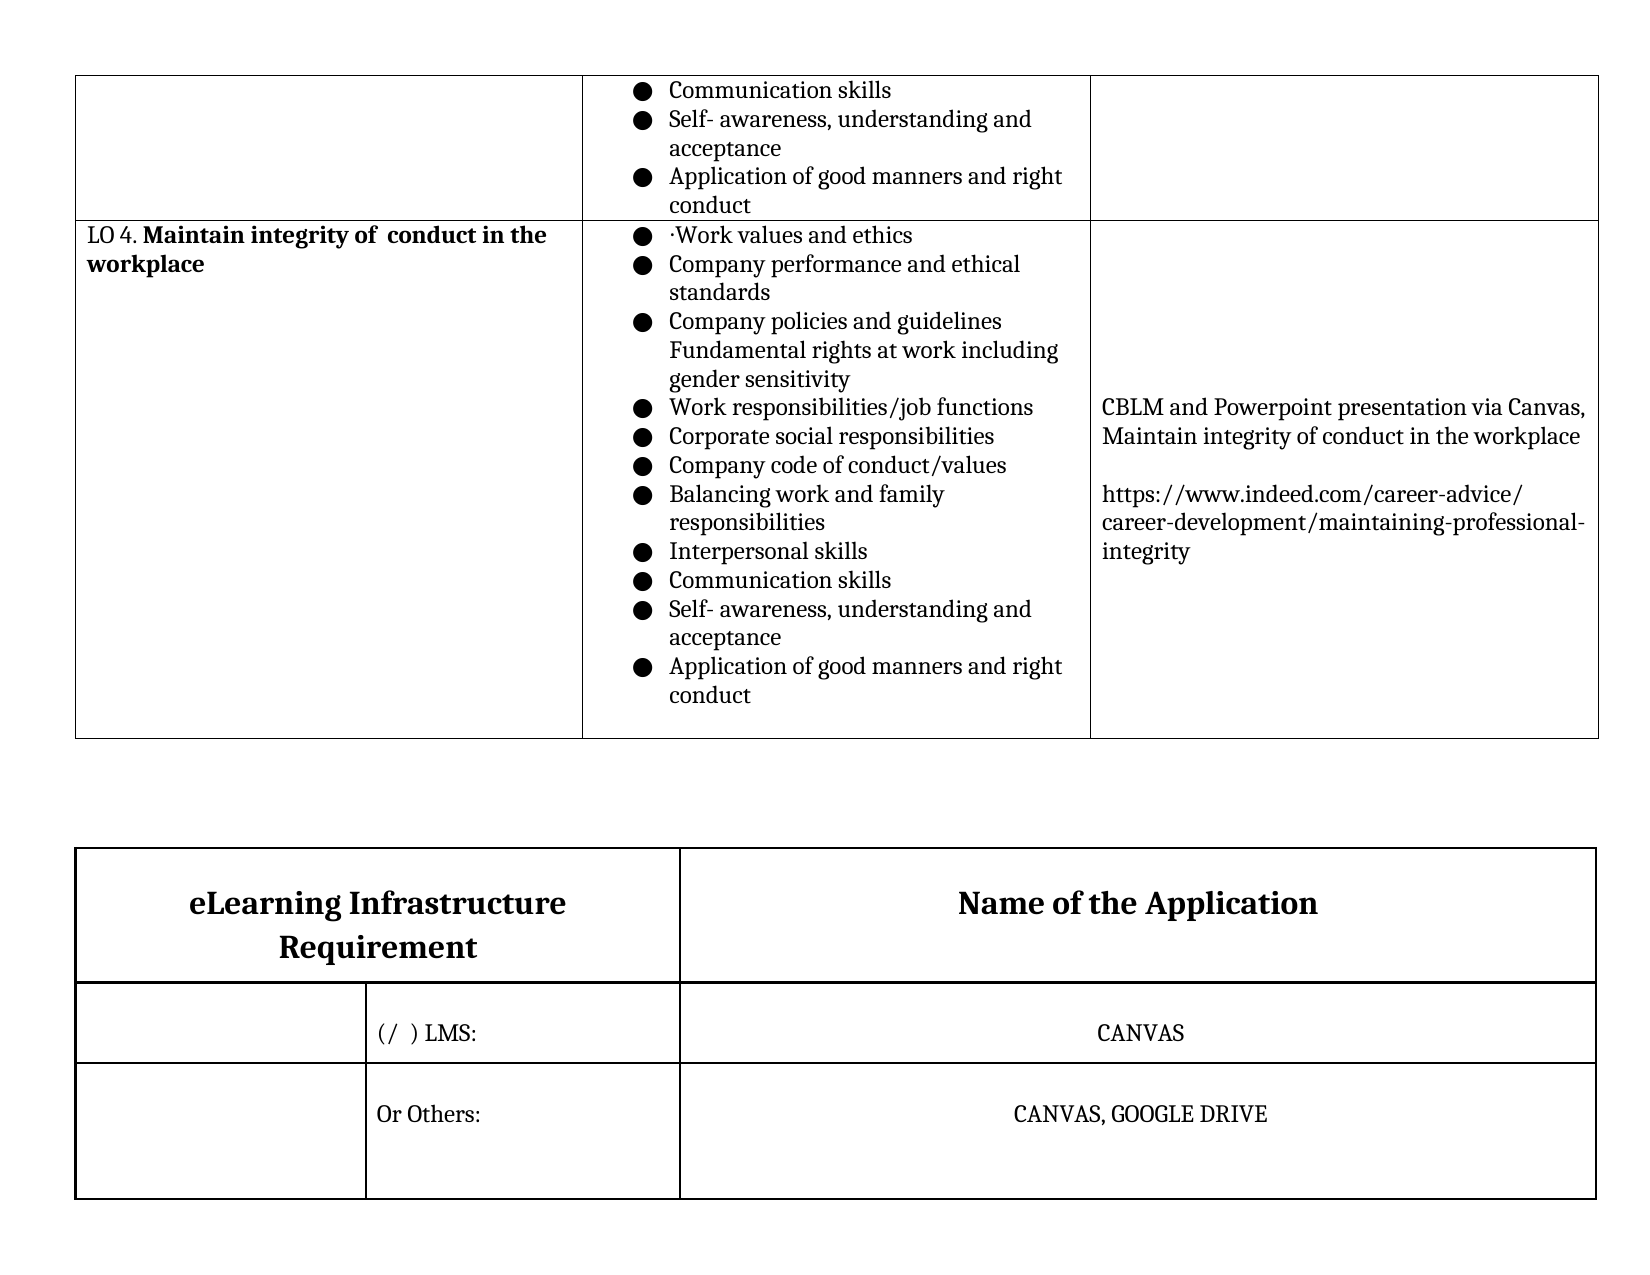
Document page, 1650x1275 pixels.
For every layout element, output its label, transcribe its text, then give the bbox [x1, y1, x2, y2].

table_cell CANVAS [681, 984, 1595, 1062]
table_header Name of the Application [681, 849, 1595, 981]
table_cell LO 4. Maintain integrity of conduct in the workplace [76, 221, 582, 738]
table_header eLearning Infrastructure Requirement [77, 849, 679, 981]
table_cell [77, 1064, 365, 1198]
table_cell CBLM and Powerpoint presentation via Canvas, Maintain integrity of conduct in the workplace https://www.indeed.com/career-advice/career-development/maintaining-professional-integrity [1091, 221, 1598, 738]
table_cell ∙Work values and ethics Company performance and ethical standards Company policies and guidelines Fundamental rights at work including gender sensitivity Work responsibilities/job functions Corporate social responsibilities Company code of conduct/values Balancing work and family responsibilities Interpersonal skills Communication skills Self- awareness, understanding and acceptance Application of good manners and right conduct [583, 221, 1090, 738]
table_cell (/ ) LMS: [367, 984, 679, 1062]
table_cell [1091, 76, 1598, 220]
table_cell [77, 984, 365, 1062]
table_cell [681, 1064, 1595, 1198]
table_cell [583, 76, 1090, 220]
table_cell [367, 1064, 679, 1198]
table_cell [76, 76, 582, 220]
